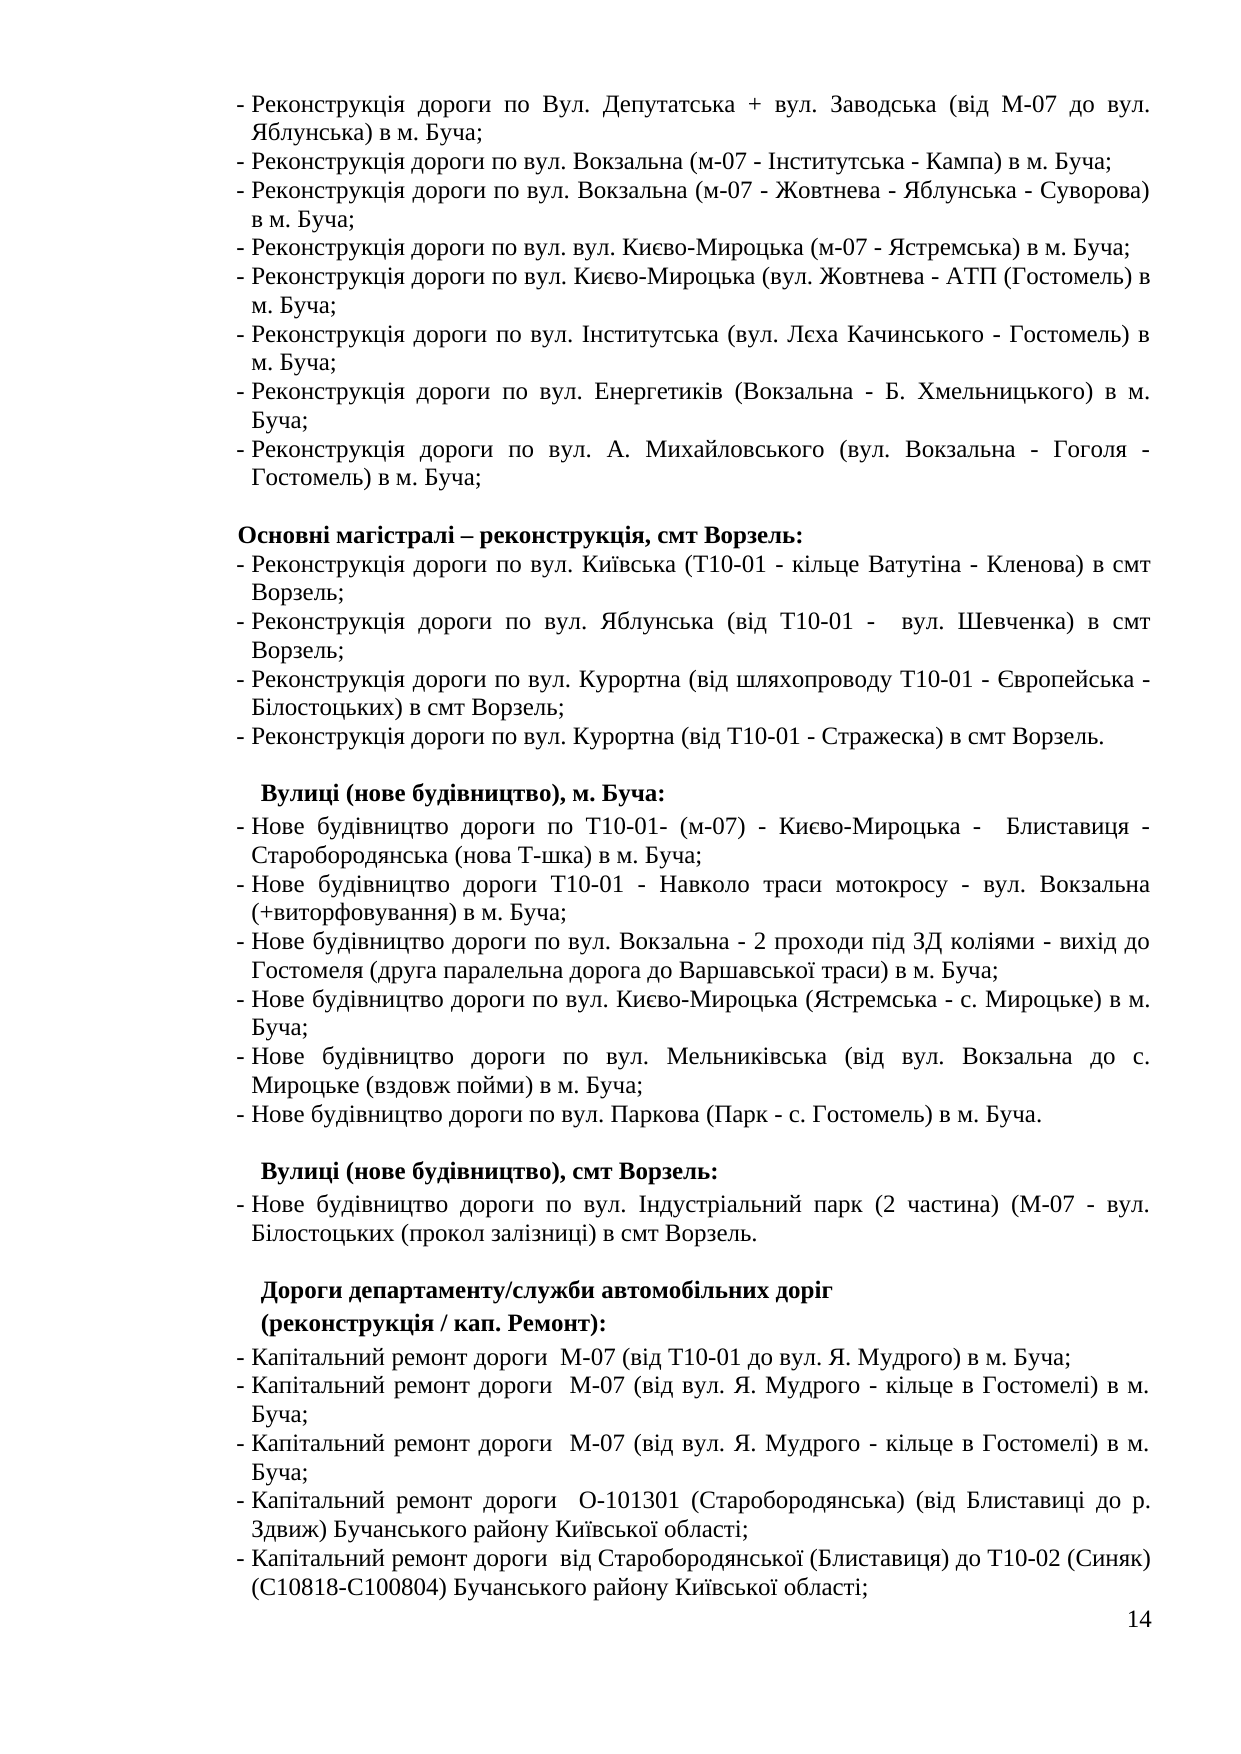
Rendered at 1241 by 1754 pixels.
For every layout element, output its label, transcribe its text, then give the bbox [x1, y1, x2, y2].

list Реконструкція дороги по вул. вул. Києво-Мироцька (м-07 - Ястремська) в м. Буча; [236, 232, 1152, 261]
list Нове будівництво дороги Т10-01 - Навколо траси мотокросу - вул. Вокзальна (+виторфовування) в м. Буча; [236, 869, 1152, 926]
list Реконструкція дороги по вул. Яблунська (від Т10-01 - вул. Шевченка) в смт Ворзель; [236, 606, 1152, 664]
text (реконструкція / кап. Ремонт): [162, 1308, 1152, 1337]
list Капітальний ремонт дороги О-101301 (Старобородянська) (від Блиставиці до р. Здвиж) Бучанського району Київської області; [236, 1486, 1152, 1543]
list Нове будівництво дороги по вул. Вокзальна - 2 проходи під ЗД коліями - вихід до Гостомеля (друга паралельна дорога до Варшавської траси) в м. Буча; [236, 926, 1152, 984]
text Основні магістралі – реконструкція, смт Ворзель: [237, 520, 1152, 549]
list Реконструкція дороги по вул. Київська (Т10-01 - кільце Ватутіна - Кленова) в смт Ворзель; [236, 549, 1152, 606]
list Нове будівництво дороги по вул. Мельниківська (від вул. Вокзальна до с. Мироцьке (вздовж пойми) в м. Буча; [236, 1041, 1152, 1099]
list Капітальний ремонт дороги М-07 (від вул. Я. Мудрого - кільце в Гостомелі) в м. Буча; [236, 1428, 1152, 1486]
text Дороги департаменту/служби автомобільних доріг [162, 1275, 1152, 1304]
list Нове будівництво дороги по Т10-01- (м-07) - Києво-Мироцька - Блиставиця - Старобородянська (нова Т-шка) в м. Буча; [236, 811, 1152, 869]
list Реконструкція дороги по вул. Курортна (від Т10-01 - Стражеска) в смт Ворзель. [236, 721, 1152, 750]
list Реконструкція дороги по вул. Вокзальна (м-07 - Жовтнева - Яблунська - Суворова) в м. Буча; [236, 175, 1152, 232]
list Капітальний ремонт дороги від Старобородянської (Блиставиця) до Т10-02 (Синяк) (С10818-С100804) Бучанського району Київської області; [236, 1543, 1152, 1601]
text Вулиці (нове будівництво), смт Ворзель: [162, 1156, 1196, 1185]
list Нове будівництво дороги по вул. Індустріальний парк (2 частина) (М-07 - вул. Білостоцьких (прокол залізниці) в смт Ворзель. [236, 1189, 1152, 1247]
list Реконструкція дороги по вул. А. Михайловського (вул. Вокзальна - Гоголя - Гостомель) в м. Буча; [236, 434, 1152, 491]
list Реконструкція дороги по вул. Києво-Мироцька (вул. Жовтнева - АТП (Гостомель) в м. Буча; [236, 261, 1152, 319]
list Капітальний ремонт дороги М-07 (від Т10-01 до вул. Я. Мудрого) в м. Буча; [236, 1342, 1152, 1371]
list Капітальний ремонт дороги М-07 (від вул. Я. Мудрого - кільце в Гостомелі) в м. Буча; [236, 1371, 1152, 1428]
list Реконструкція дороги по вул. Інститутська (вул. Лєха Качинського - Гостомель) в м. Буча; [236, 319, 1152, 376]
list Реконструкція дороги по вул. Вокзальна (м-07 - Інститутська - Кампа) в м. Буча; [236, 146, 1152, 175]
list Реконструкція дороги по Вул. Депутатська + вул. Заводська (від М-07 до вул. Яблунська) в м. Буча; [236, 89, 1152, 146]
list Нове будівництво дороги по вул. Паркова (Парк - с. Гостомель) в м. Буча. [236, 1099, 1152, 1127]
text Вулиці (нове будівництво), м. Буча: [162, 778, 1196, 807]
list Реконструкція дороги по вул. Курортна (від шляхопроводу Т10-01 - Європейська - Білостоцьких) в смт Ворзель; [236, 664, 1152, 721]
list Нове будівництво дороги по вул. Києво-Мироцька (Ястремська - с. Мироцьке) в м. Буча; [236, 984, 1152, 1041]
list Реконструкція дороги по вул. Енергетиків (Вокзальна - Б. Хмельницького) в м. Буча; [236, 376, 1152, 434]
